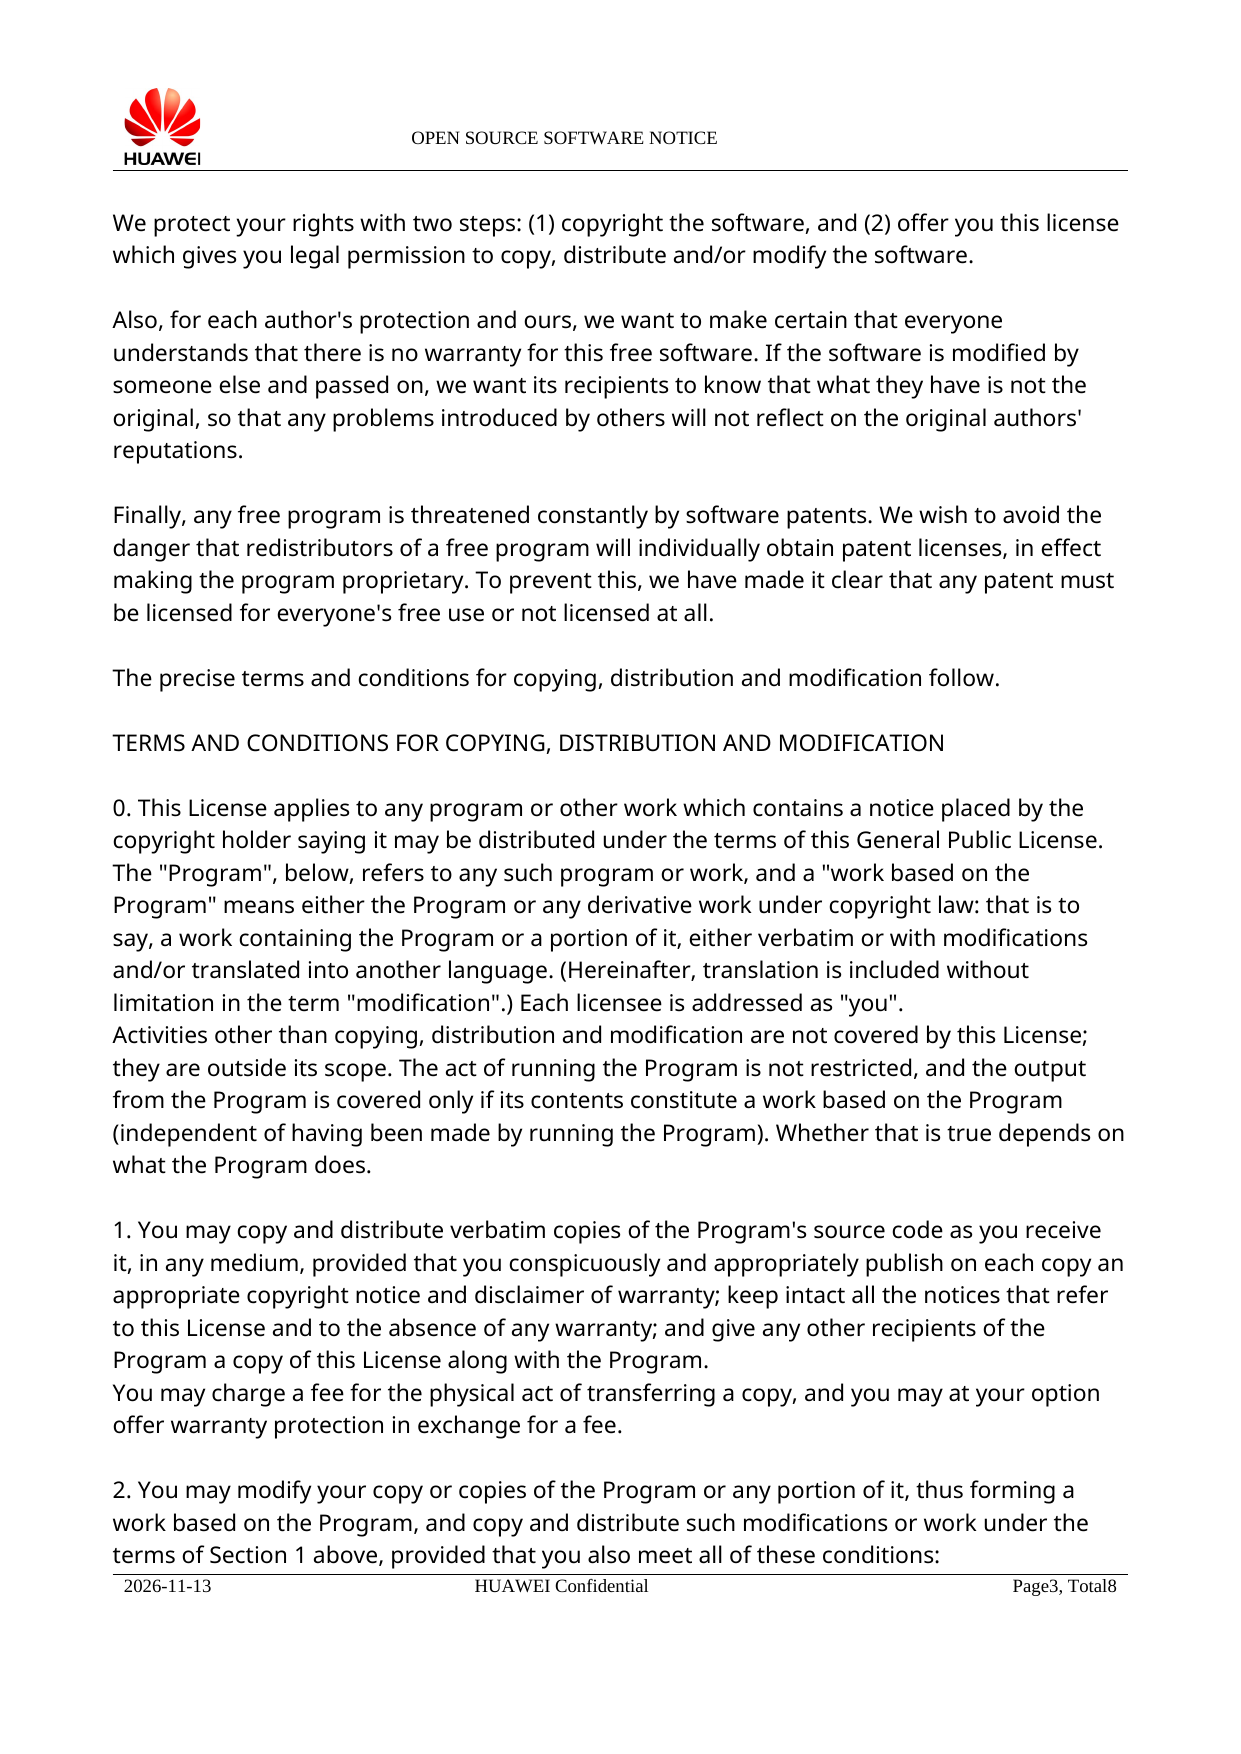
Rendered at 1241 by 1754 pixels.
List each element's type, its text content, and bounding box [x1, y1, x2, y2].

picture [124, 88, 201, 165]
text Activities other than copying, distribution and modification are not covered by this License; they are outside its scope. The act of running the Program is not restricted, and the output from the Program is covered only if its contents constitute a work based on the Program (independent of having been made by running the Program). Whether that is true depends on what the Program does. [112, 1019, 1128, 1181]
text We protect your rights with two steps: (1) copyright the software, and (2) offer you this license which gives you legal permission to copy, distribute and/or modify the software. [112, 206, 1128, 271]
text TERMS AND CONDITIONS FOR COPYING, DISTRIBUTION AND MODIFICATION [112, 726, 1128, 759]
text The precise terms and conditions for copying, distribution and modification follow. [112, 661, 1128, 694]
text Also, for each author's protection and ours, we want to make certain that everyone understands that there is no warranty for this free software. If the software is modified by someone else and passed on, we want its recipients to know that what they have is not the original, so that any problems introduced by others will not reflect on the original authors' reputations. [112, 304, 1128, 466]
text Finally, any free program is threatened constantly by software patents. We wish to avoid the danger that redistributors of a free program will individually obtain patent licenses, in effect making the program proprietary. To prevent this, we have made it clear that any patent must be licensed for everyone's free use or not licensed at all. [112, 499, 1128, 629]
text 0. This License applies to any program or other work which contains a notice placed by the copyright holder saying it may be distributed under the terms of this General Public License. The "Program", below, refers to any such program or work, and a "work based on the Program" means either the Program or any derivative work under copyright law: that is to say, a work containing the Program or a portion of it, either verbatim or with modifications and/or translated into another language. (Hereinafter, translation is included without limitation in the term "modification".) Each licensee is addressed as "you". [112, 791, 1128, 1019]
text 1. You may copy and distribute verbatim copies of the Program's source code as you receive it, in any medium, provided that you conspicuously and appropriately publish on each copy an appropriate copyright notice and disclaimer of warranty; keep intact all the notices that refer to this License and to the absence of any warranty; and give any other recipients of the Program a copy of this License along with the Program. [112, 1214, 1128, 1376]
text 2. You may modify your copy or copies of the Program or any portion of it, thus forming a work based on the Program, and copy and distribute such modifications or work under the terms of Section 1 above, provided that you also meet all of these conditions: [112, 1474, 1128, 1571]
text You may charge a fee for the physical act of transferring a copy, and you may at your option offer warranty protection in exchange for a fee. [112, 1376, 1128, 1441]
